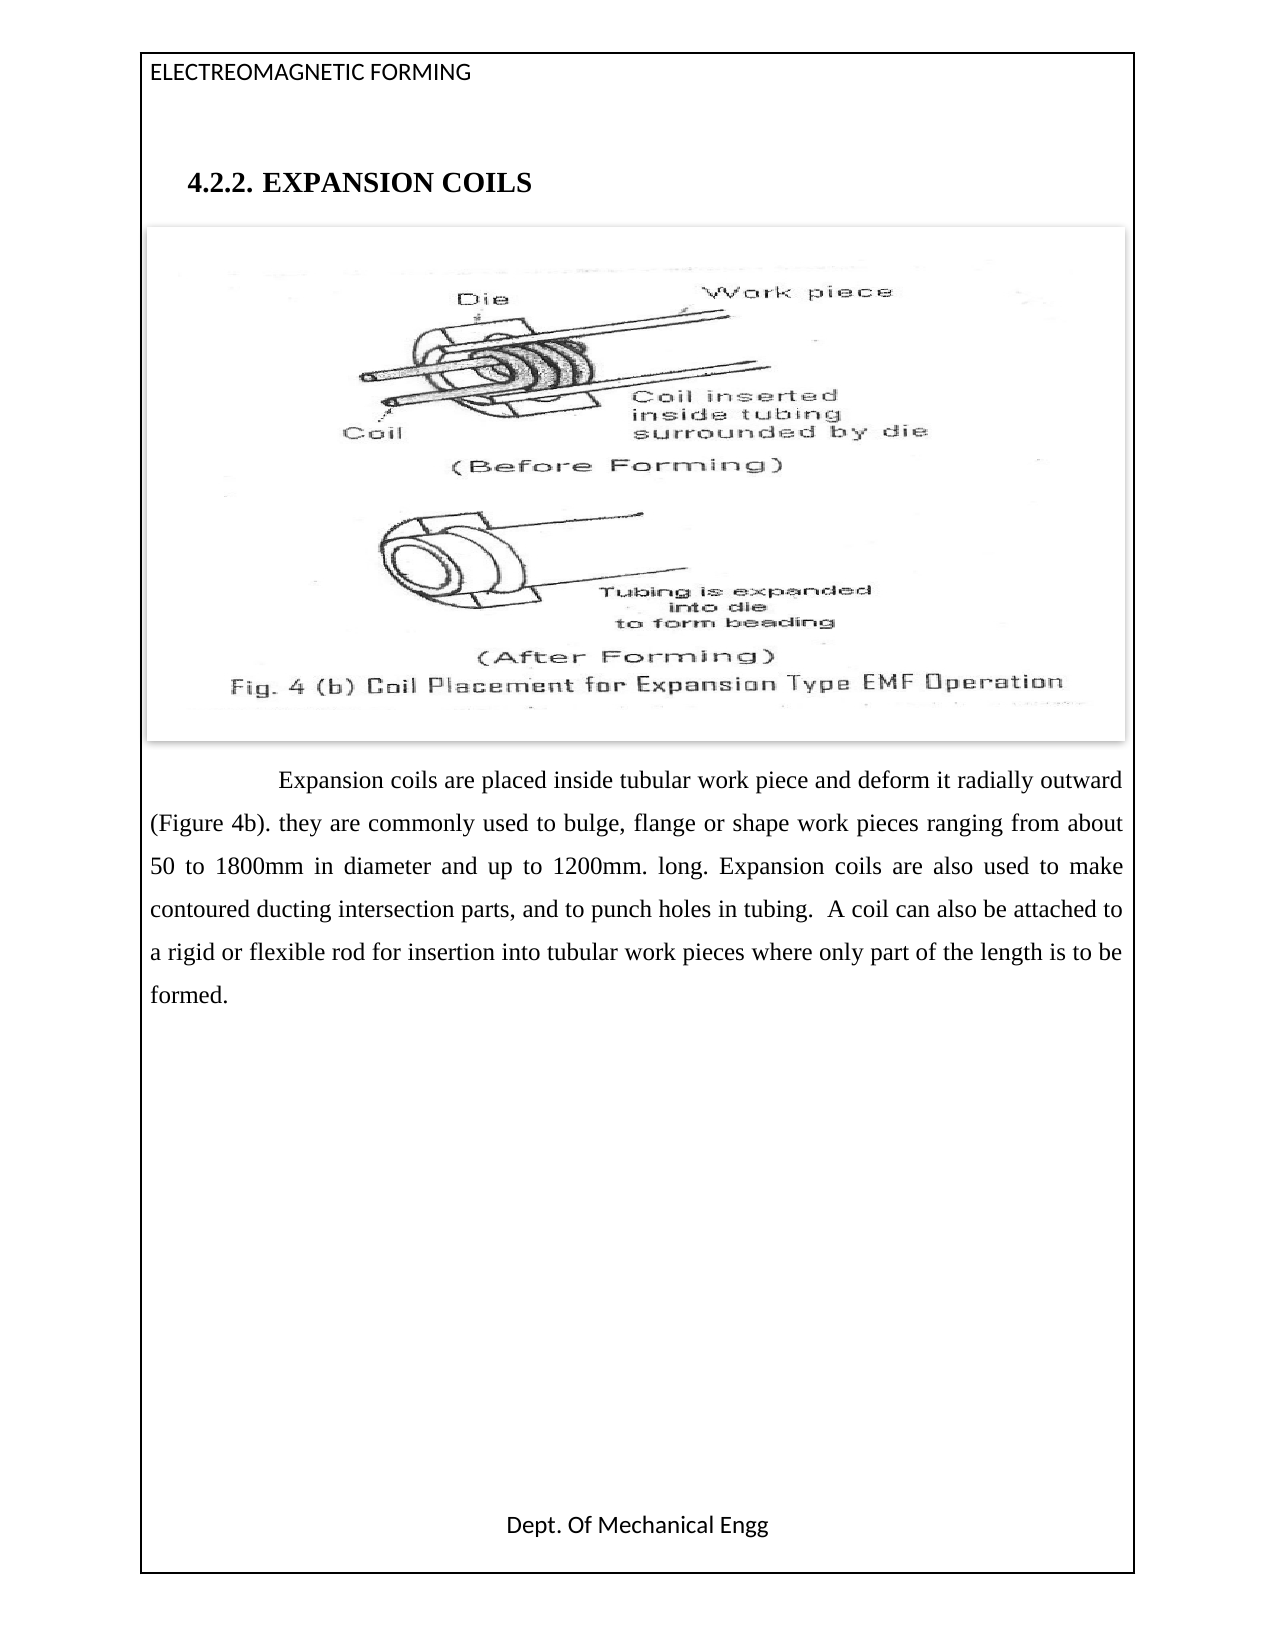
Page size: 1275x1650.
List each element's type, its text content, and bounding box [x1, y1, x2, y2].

text Expansion coils are placed inside tubular work piece and deform it radially outward (Figure 4b). they are commonly used to bulge, flange or shape work pieces ranging from about 50 to 1800mm in diameter and up to 1200mm. long. Expansion coils are also used to make contoured ducting intersection parts, and to punch holes in tubing. A coil can also be attached to a rigid or flexible rod for insertion into tubular work pieces where only part of the length is to be formed. [150, 765, 1125, 1009]
list EXPANSION COILS [187, 165, 1125, 198]
picture [178, 258, 1094, 710]
